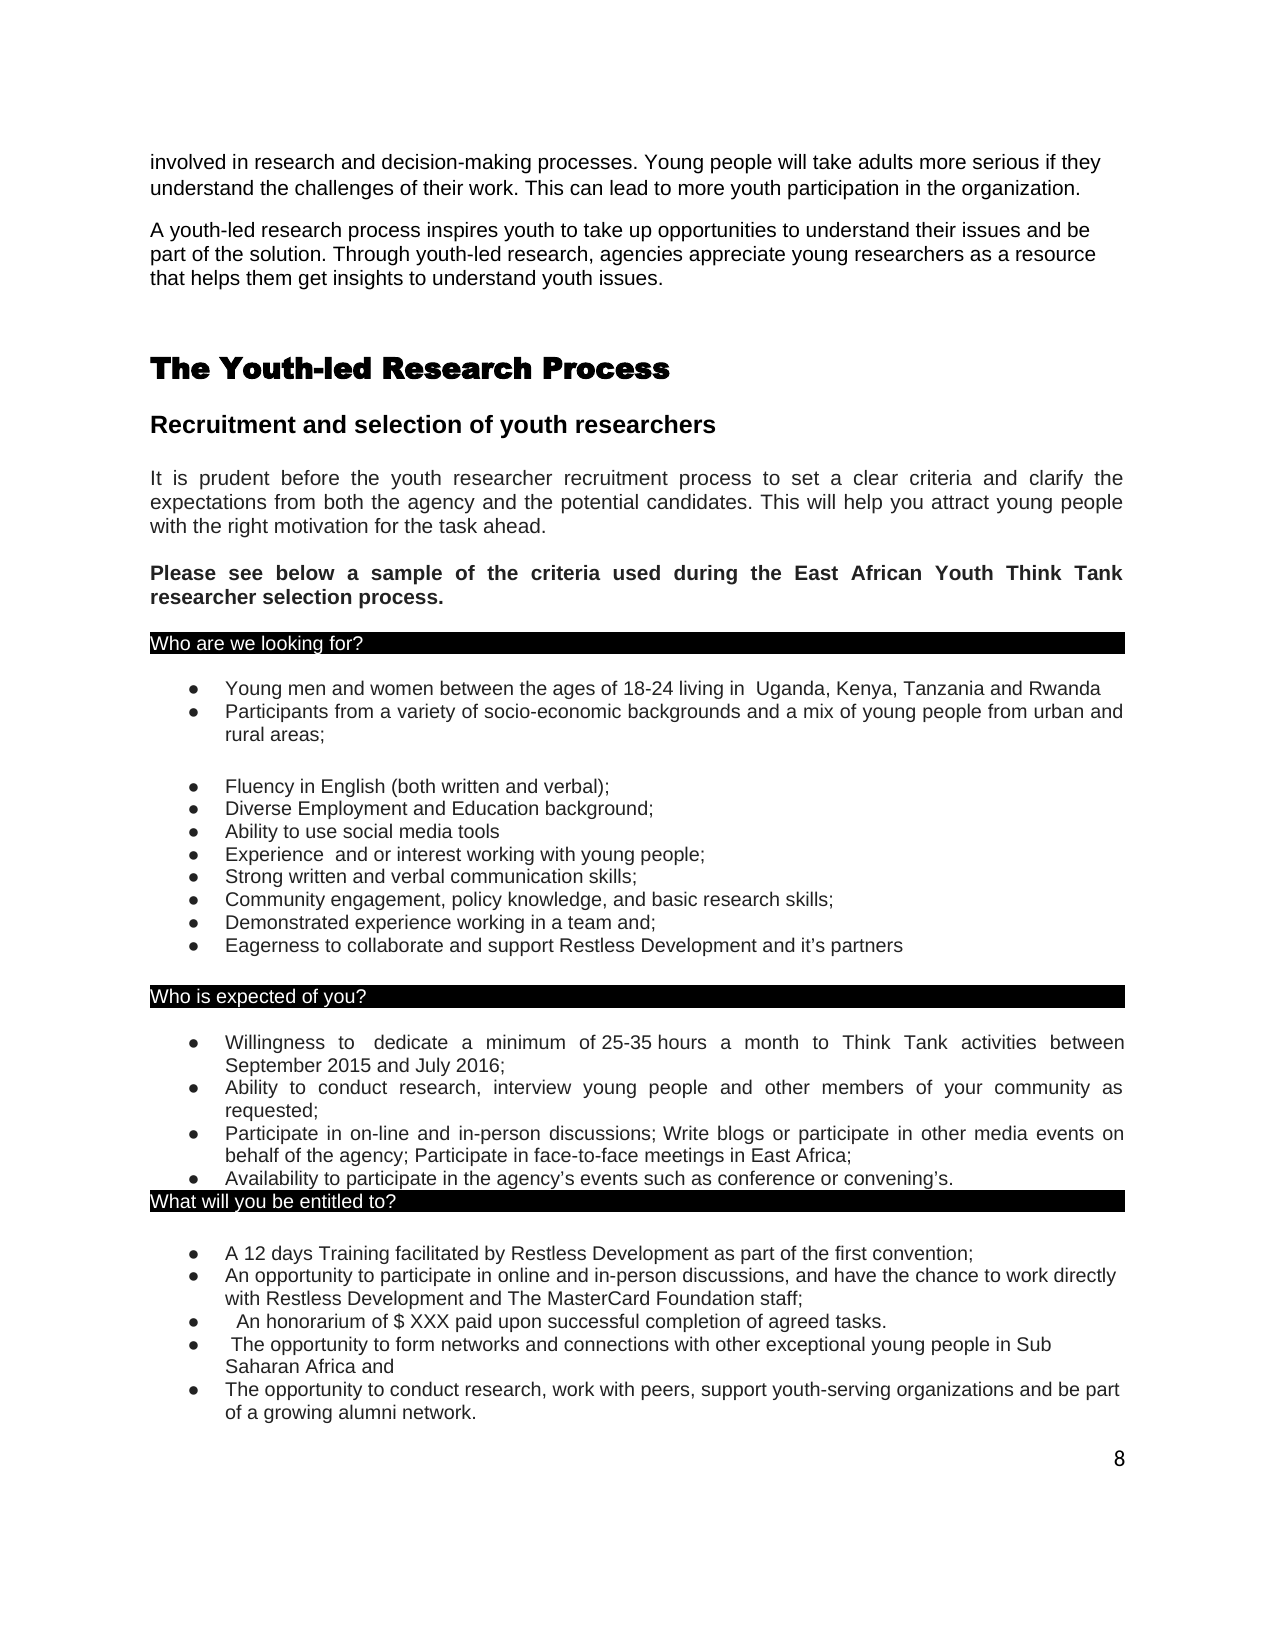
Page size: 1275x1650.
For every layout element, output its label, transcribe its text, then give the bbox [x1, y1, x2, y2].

list Ability to use social media tools [187, 820, 1125, 843]
subtitle The Youth-led Research Process [150, 352, 1125, 385]
list Participate in on-line and in-person discussions; Write blogs or participate in other media events on behalf of the agency; Participate in face-to-face meetings in East Africa; [187, 1122, 1125, 1167]
text What will you be entitled to? [150, 1190, 1125, 1212]
list Community engagement, policy knowledge, and basic research skills; [187, 888, 1125, 911]
list Availability to participate in the agency’s events such as conference or convening’s. [187, 1167, 1125, 1190]
text Please see below a sample of the criteria used during the East African Youth Think Tank researcher selection process. [150, 561, 1125, 609]
text It is prudent before the youth researcher recruitment process to set a clear criteria and clarify the expectations from both the agency and the potential candidates. This will help you attract young people with the right motivation for the task ahead. [150, 466, 1125, 538]
list An opportunity to participate in online and in-person discussions, and have the chance to work directly with Restless Development and The MasterCard Foundation staff; [187, 1264, 1125, 1310]
text Who are we looking for? [150, 632, 1125, 654]
list Young men and women between the ages of 18-24 living in Uganda, Kenya, Tanzania and Rwanda [187, 677, 1125, 700]
list Participants from a variety of socio-economic backgrounds and a mix of young people from urban and rural areas; [187, 700, 1125, 745]
text A youth-led research process inspires youth to take up opportunities to understand their issues and be part of the solution. Through youth-led research, agencies appreciate young researchers as a resource that helps them get insights to understand youth issues. [150, 218, 1125, 290]
list Fluency in English (both written and verbal); [187, 774, 1125, 797]
list Strong written and verbal communication skills; [187, 865, 1125, 888]
list An honorarium of $ XXX paid upon successful completion of agreed tasks. [187, 1310, 1125, 1332]
list Experience and or interest working with young people; [187, 843, 1125, 865]
list Ability to conduct research, interview young people and other members of your community as requested; [187, 1076, 1125, 1122]
list The opportunity to form networks and connections with other exceptional young people in Sub Saharan Africa and [187, 1332, 1125, 1378]
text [150, 150, 1125, 200]
list Demonstrated experience working in a team and; [187, 911, 1125, 933]
list Diverse Employment and Education background; [187, 797, 1125, 820]
subtitle Recruitment and selection of youth researchers [150, 410, 1125, 438]
list The opportunity to conduct research, work with peers, support youth-serving organizations and be part of a growing alumni network. [187, 1378, 1125, 1423]
text Who is expected of you? [150, 985, 1125, 1008]
list Eagerness to collaborate and support Restless Development and it’s partners [187, 933, 1125, 956]
list A 12 days Training facilitated by Restless Development as part of the first convention; [187, 1242, 1125, 1264]
list Willingness to dedicate a minimum of 25-35 hours a month to Think Tank activities between September 2015 and July 2016; [187, 1031, 1125, 1076]
